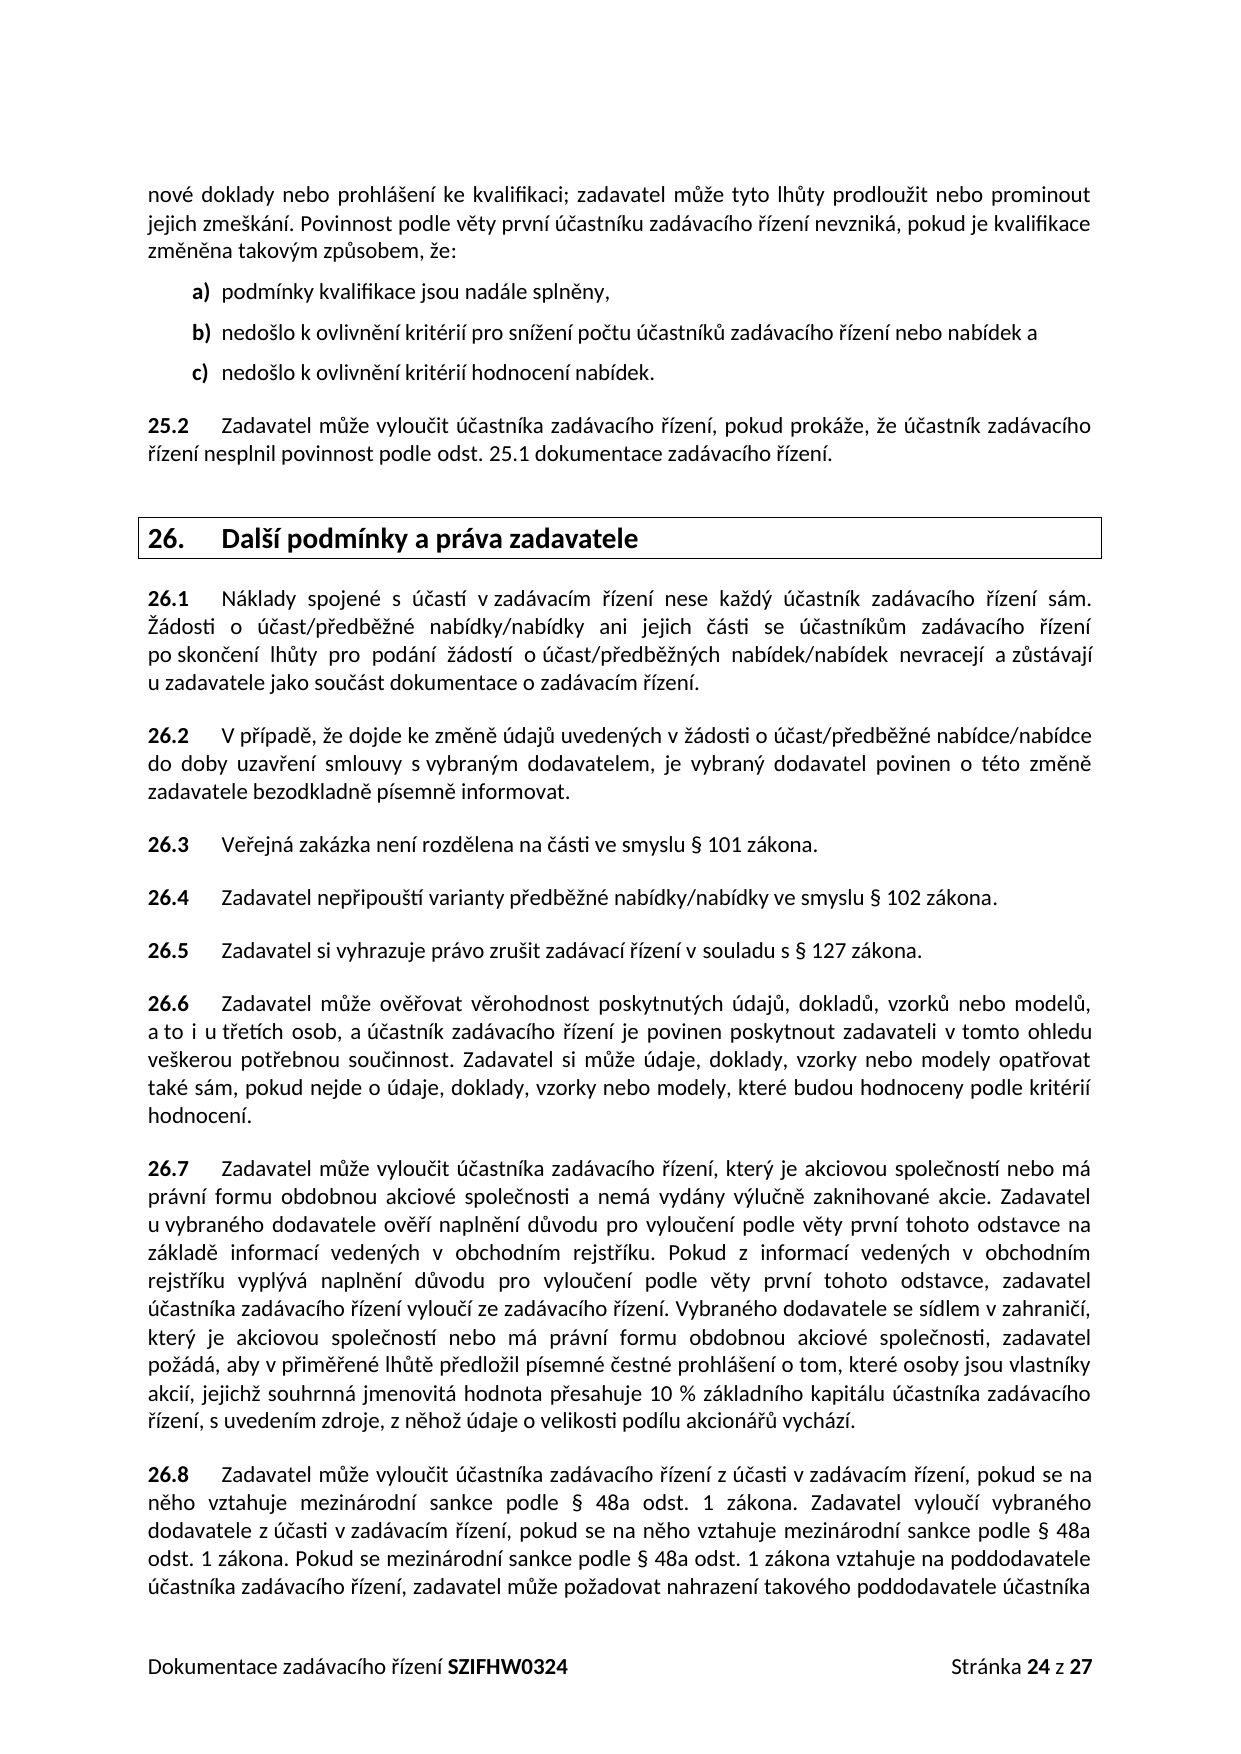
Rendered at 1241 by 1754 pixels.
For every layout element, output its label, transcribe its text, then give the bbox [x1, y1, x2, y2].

text Náklady spojené s účastí v zadávacím řízení nese každý účastník zadávacího řízení sám. Žádosti o účast/předběžné nabídky/nabídky ani jejich části se účastníkům zadávacího řízení po skončení lhůty pro podání žádostí o účast/předběžných nabídek/nabídek nevracejí a zůstávají u zadavatele jako součást dokumentace o zadávacím řízení. [148, 584, 1093, 696]
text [148, 181, 1093, 265]
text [148, 1460, 1093, 1600]
text nedošlo k ovlivnění kritérií pro snížení počtu účastníků zadávacího řízení nebo nabídek a [192, 318, 1093, 346]
text Další podmínky a práva zadavatele [139, 518, 1101, 558]
text podmínky kvalifikace jsou nadále splněny, [192, 277, 1093, 305]
text Zadavatel si vyhrazuje právo zrušit zadávací řízení v souladu s § 127 zákona. [148, 936, 1093, 964]
text Zadavatel může ověřovat věrohodnost poskytnutých údajů, dokladů, vzorků nebo modelů, a to i u třetích osob, a účastník zadávacího řízení je povinen poskytnout zadavateli v tomto ohledu veškerou potřebnou součinnost. Zadavatel si může údaje, doklady, vzorky nebo modely opatřovat také sám, pokud nejde o údaje, doklady, vzorky nebo modely, které budou hodnoceny podle kritérií hodnocení. [148, 989, 1093, 1129]
text V případě, že dojde ke změně údajů uvedených v žádosti o účast/předběžné nabídce/nabídce do doby uzavření smlouvy s vybraným dodavatelem, je vybraný dodavatel povinen o této změně zadavatele bezodkladně písemně informovat. [148, 721, 1093, 805]
text nedošlo k ovlivnění kritérií hodnocení nabídek. [192, 358, 1093, 386]
text Zadavatel může vyloučit účastníka zadávacího řízení, pokud prokáže, že účastník zadávacího řízení nesplnil povinnost podle odst. 25.1 dokumentace zadávacího řízení. [148, 411, 1093, 467]
text Zadavatel varianty předběžné nabídky/nabídky ve smyslu § 102 zákona. [148, 883, 1093, 911]
text Zadavatel může vyloučit účastníka zadávacího řízení, který je akciovou společností nebo má právní formu obdobnou akciové společnosti a nemá vydány výlučně zaknihované akcie. Zadavatel u vybraného dodavatele ověří naplnění důvodu pro vyloučení podle věty první tohoto odstavce na základě informací vedených v obchodním rejstříku. Pokud z informací vedených v obchodním rejstříku vyplývá naplnění důvodu pro vyloučení podle věty první tohoto odstavce, zadavatel účastníka zadávacího řízení vyloučí ze zadávacího řízení. Vybraného dodavatele se sídlem v zahraničí, který je akciovou společností nebo má právní formu obdobnou akciové společnosti, zadavatel požádá, aby v přiměřené lhůtě předložil písemné čestné prohlášení o tom, které osoby jsou vlastníky akcií, jejichž souhrnná jmenovitá hodnota přesahuje 10 % základního kapitálu účastníka zadávacího řízení, s uvedením zdroje, z něhož údaje o velikosti podílu akcionářů vychází. [148, 1154, 1093, 1435]
text Veřejná zakázka rozdělena na části ve smyslu § 101 zákona. [148, 830, 1093, 858]
